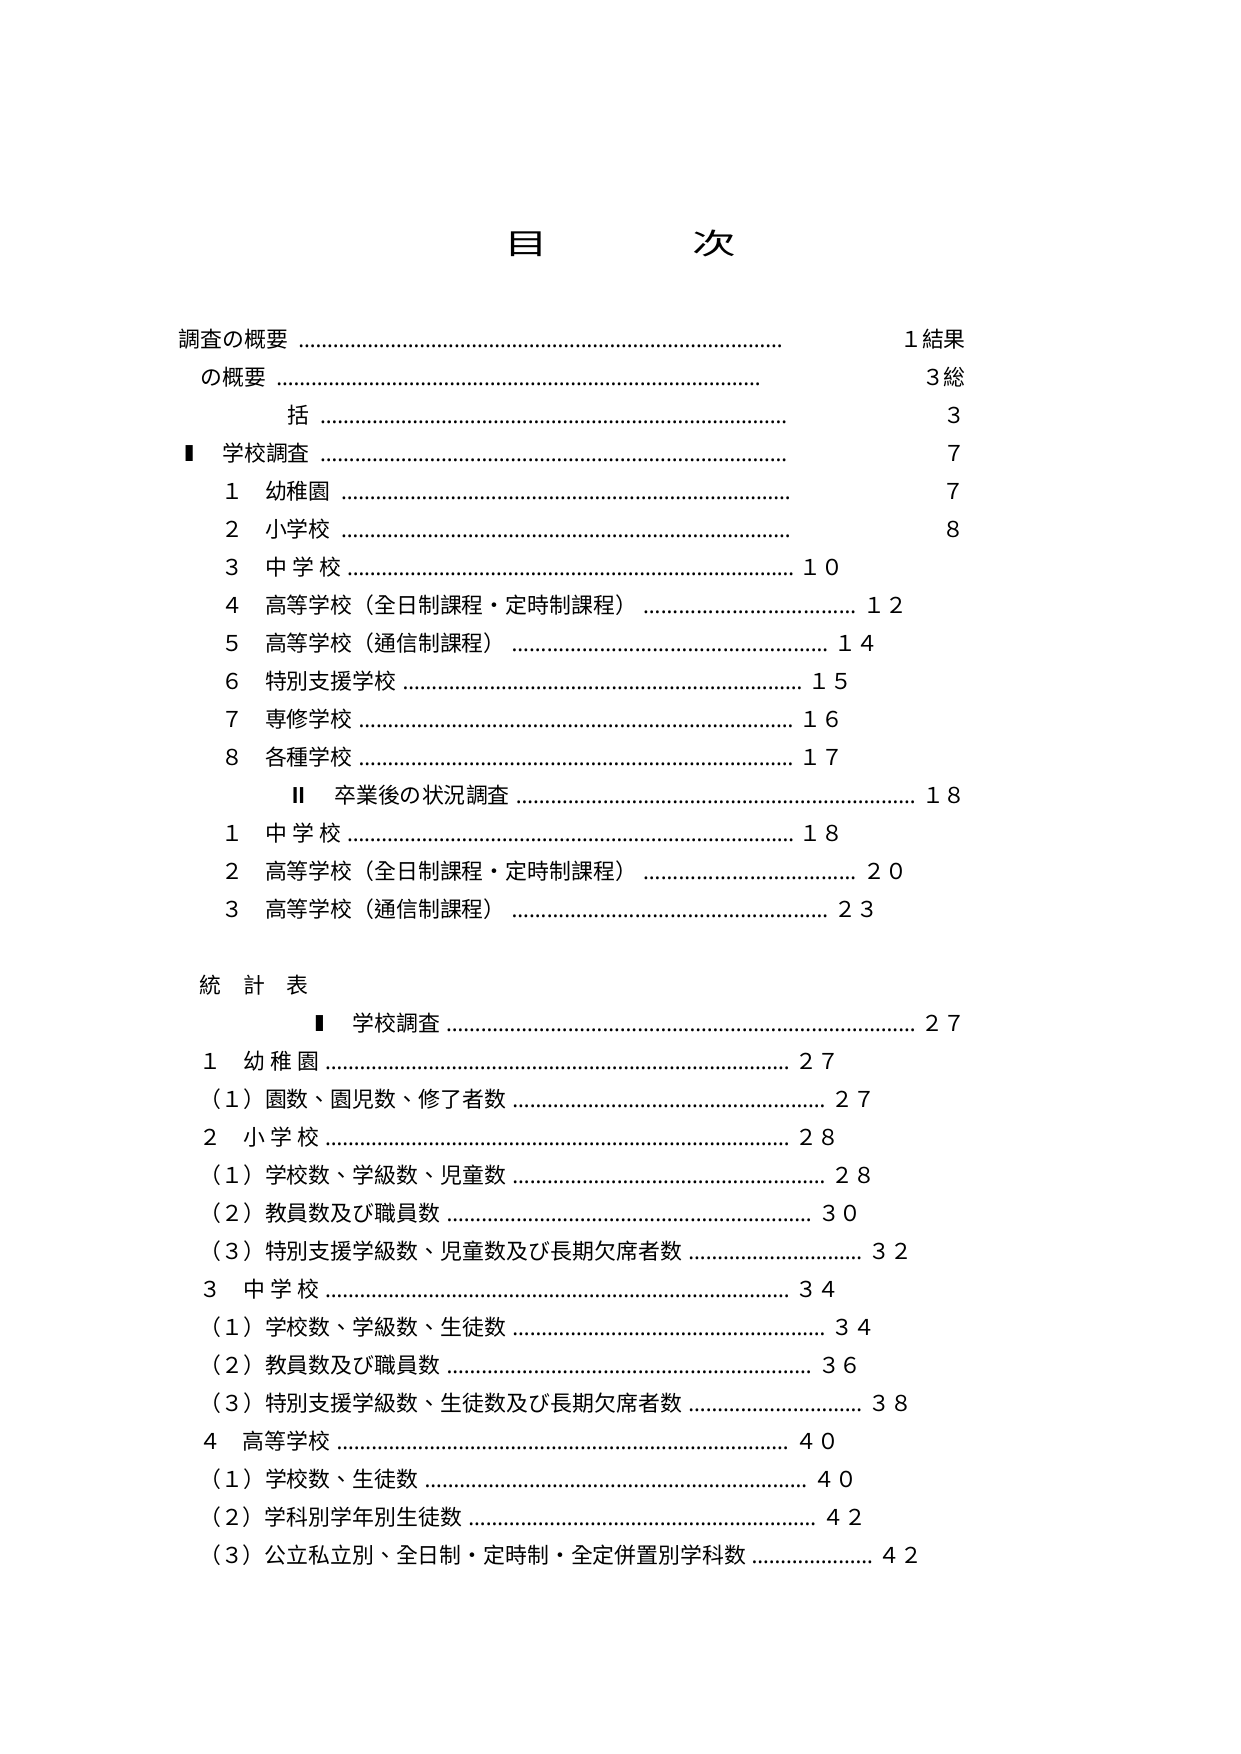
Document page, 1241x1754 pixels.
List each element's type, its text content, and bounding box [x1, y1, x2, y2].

text 調査の概要 ………………………………………………………………………… １結果の概要 ………………………………………………………………………… ３総 括 ……………………………………………………………………… ３ [177, 324, 966, 430]
text 目 次 [504, 224, 1240, 263]
text ５ 高等学校（通信制課程） ……………………………………………… １４ [221, 628, 1240, 658]
text （２）教員数及び職員数 ……………………………………………………… ３６ [199, 1350, 1240, 1380]
text ７ 専修学校 ………………………………………………………………… １６ [221, 704, 1240, 734]
text Ⅱ 卒業後の状況調査 …………………………………………………………… １８ [81, 780, 966, 810]
text （３）公立私立別、全日制・定時制・全定併置別学科数 ………………… ４２ [199, 1540, 1240, 1569]
text ８ 各種学校 ………………………………………………………………… １７ [221, 742, 1240, 772]
text ３ 高等学校（通信制課程） ……………………………………………… ２３ [221, 894, 1240, 923]
text ２ 小学校 …………………………………………………………………… ８ [221, 514, 1240, 544]
text （１）学校数、学級数、生徒数 ……………………………………………… ３４ [199, 1312, 1240, 1342]
text １ 中 学 校 …………………………………………………………………… １８ [221, 818, 1240, 848]
text （３）特別支援学級数、児童数及び長期欠席者数 ………………………… ３２ [199, 1236, 1240, 1266]
text （１）園数、園児数、修了者数 ……………………………………………… ２７ [199, 1084, 1240, 1114]
text １ 幼 稚 園 ……………………………………………………………………… ２７ [199, 1046, 1240, 1076]
text （２）学科別学年別生徒数 …………………………………………………… ４２ [199, 1502, 1240, 1532]
text １ 幼稚園 …………………………………………………………………… ７ [221, 476, 1240, 506]
text ６ 特別支援学校 …………………………………………………………… １５ [221, 666, 1240, 696]
text Ⅰ 学校調査 ……………………………………………………………………… ７ [81, 438, 966, 468]
text ４ 高等学校（全日制課程・定時制課程） ……………………………… １２ [221, 590, 1240, 620]
text Ⅰ 学校調査 ……………………………………………………………………… ２７ [81, 1008, 966, 1038]
text （１）学校数、生徒数 ………………………………………………………… ４０ [199, 1464, 1240, 1494]
text 統 計 表 [199, 970, 1240, 1000]
text ３ 中 学 校 …………………………………………………………………… １０ [221, 552, 1240, 582]
text ４ 高等学校 …………………………………………………………………… ４０ [199, 1426, 1240, 1456]
text ２ 小 学 校 ……………………………………………………………………… ２８ [199, 1122, 1240, 1152]
text ２ 高等学校（全日制課程・定時制課程） ……………………………… ２０ [221, 856, 1240, 886]
text （３）特別支援学級数、生徒数及び長期欠席者数 ………………………… ３８ [199, 1388, 1240, 1418]
text （１）学校数、学級数、児童数 ……………………………………………… ２８ [199, 1160, 1240, 1190]
text ３ 中 学 校 ……………………………………………………………………… ３４ [199, 1274, 1240, 1304]
text （２）教員数及び職員数 ……………………………………………………… ３０ [199, 1198, 1240, 1228]
